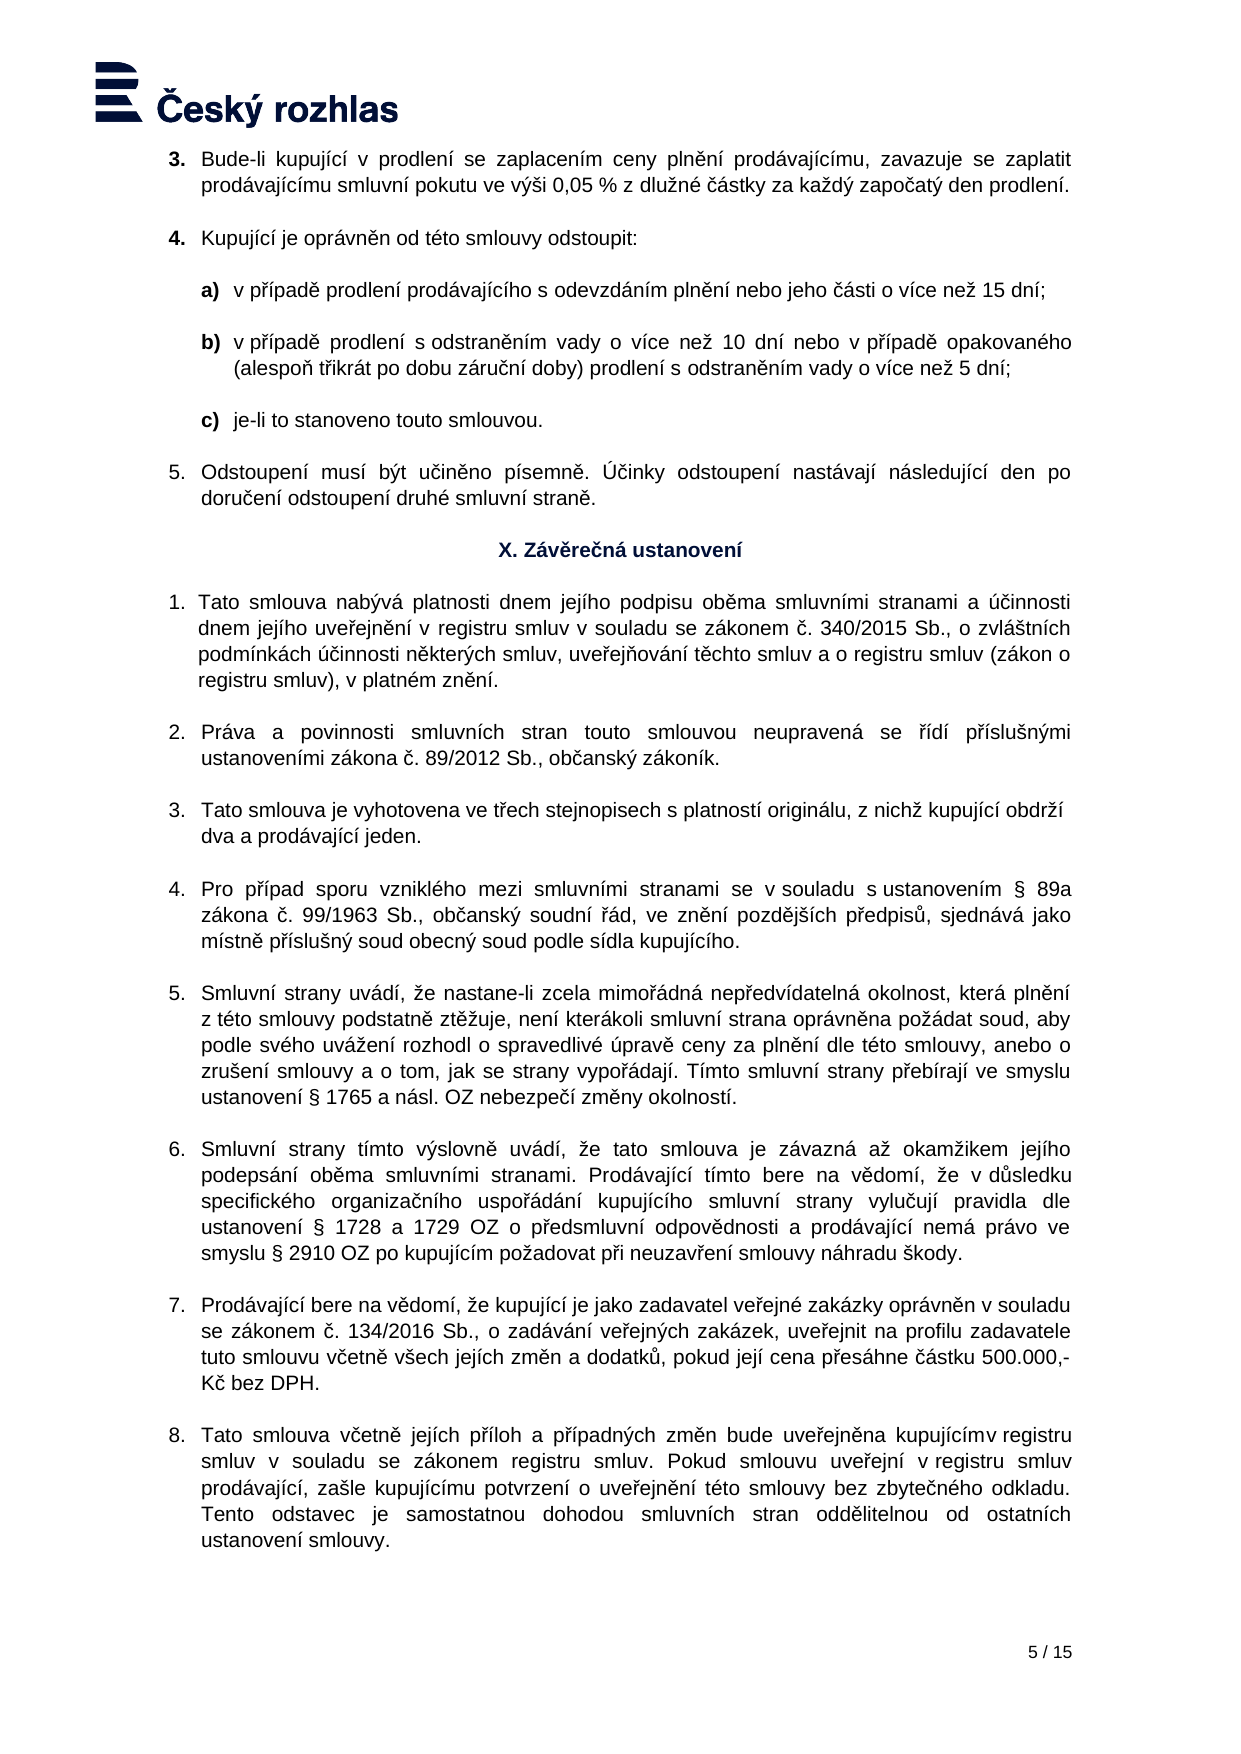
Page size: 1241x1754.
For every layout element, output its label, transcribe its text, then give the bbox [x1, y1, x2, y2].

picture [95, 62, 398, 128]
list Odstoupení musí být učiněno písemně. Účinky odstoupení nastávají následující den po doručení odstoupení druhé smluvní straně. [168, 458, 1072, 511]
list Bude-li kupující v prodlení se zaplacením ceny plnění prodávajícímu, zavazuje se zaplatit prodávajícímu smluvní pokutu ve výši 0,05 % z dlužné částky za každý započatý den prodlení. [168, 146, 1072, 198]
list Smluvní strany uvádí, že nastane-li zcela mimořádná nepředvídatelná okolnost, která plnění z této smlouvy podstatně ztěžuje, není kterákoli smluvní strana oprávněna požádat soud, aby podle svého uvážení rozhodl o spravedlivé úpravě ceny za plnění dle této smlouvy, anebo o zrušení smlouvy a o tom, jak se strany vypořádají. Tímto smluvní strany přebírají ve smyslu ustanovení § 1765 a násl. OZ nebezpečí změny okolností. [168, 979, 1072, 1109]
list Kupující je oprávněn od této smlouvy odstoupit: [168, 224, 1072, 250]
list Prodávající bere na vědomí, že kupující je jako zadavatel veřejné zakázky oprávněn v souladu se zákonem č. 134/2016 Sb., o zadávání veřejných zakázek, uveřejnit na profilu zadavatele tuto smlouvu včetně všech jejích změn a dodatků, pokud její cena přesáhne částku 500.000,- Kč bez DPH. [168, 1292, 1072, 1396]
list Tato smlouva je vyhotovena ve třech stejnopisech s platností originálu, z nichž kupující obdrží dva a prodávající jeden. [168, 797, 1072, 849]
list je-li to stanoveno touto smlouvou. [201, 406, 1072, 432]
subtitle Závěrečná ustanovení [168, 537, 1072, 563]
list Práva a povinnosti smluvních stran touto smlouvou neupravená se řídí příslušnými ustanoveními zákona č. 89/2012 Sb., občanský zákoník. [168, 719, 1072, 771]
list Tato smlouva včetně jejích příloh a případných změn bude uveřejněna kupujícímv registru smluv v souladu se zákonem registru smluv. Pokud smlouvu uveřejní v registru smluv prodávající, zašle kupujícímu potvrzení o uveřejnění této smlouvy bez zbytečného odkladu. Tento odstavec je samostatnou dohodou smluvních stran oddělitelnou od ostatních ustanovení smlouvy. [168, 1422, 1072, 1552]
list Pro případ sporu vzniklého mezi smluvními stranami se v souladu s ustanovením § 89a zákona č. 99/1963 Sb., občanský soudní řád, ve znění pozdějších předpisů, sjednává jako místně příslušný soud obecný soud podle sídla kupujícího. [168, 875, 1072, 953]
list Tato smlouva nabývá platnosti dnem jejího podpisu oběma smluvními stranami a účinnosti dnem jejího uveřejnění v registru smluv v souladu se zákonem č. 340/2015 Sb., o zvláštních podmínkách účinnosti některých smluv, uveřejňování těchto smluv a o registru smluv (zákon o registru smluv), v platném znění. [168, 589, 1072, 693]
list v případě prodlení prodávajícího s odevzdáním plnění nebo jeho části o více než 15 dní; [201, 276, 1072, 302]
list v případě prodlení s odstraněním vady o více než 10 dní nebo v případě opakovaného (alespoň třikrát po dobu záruční doby) prodlení s odstraněním vady o více než 5 dní; [201, 328, 1072, 380]
list Smluvní strany tímto výslovně uvádí, že tato smlouva je závazná až okamžikem jejího podepsání oběma smluvními stranami. Prodávající tímto bere na vědomí, že v důsledku specifického organizačního uspořádání kupujícího smluvní strany vylučují pravidla dle ustanovení § 1728 a 1729 OZ o předsmluvní odpovědnosti a prodávající nemá právo ve smyslu § 2910 OZ po kupujícím požadovat při neuzavření smlouvy náhradu škody. [168, 1136, 1072, 1266]
